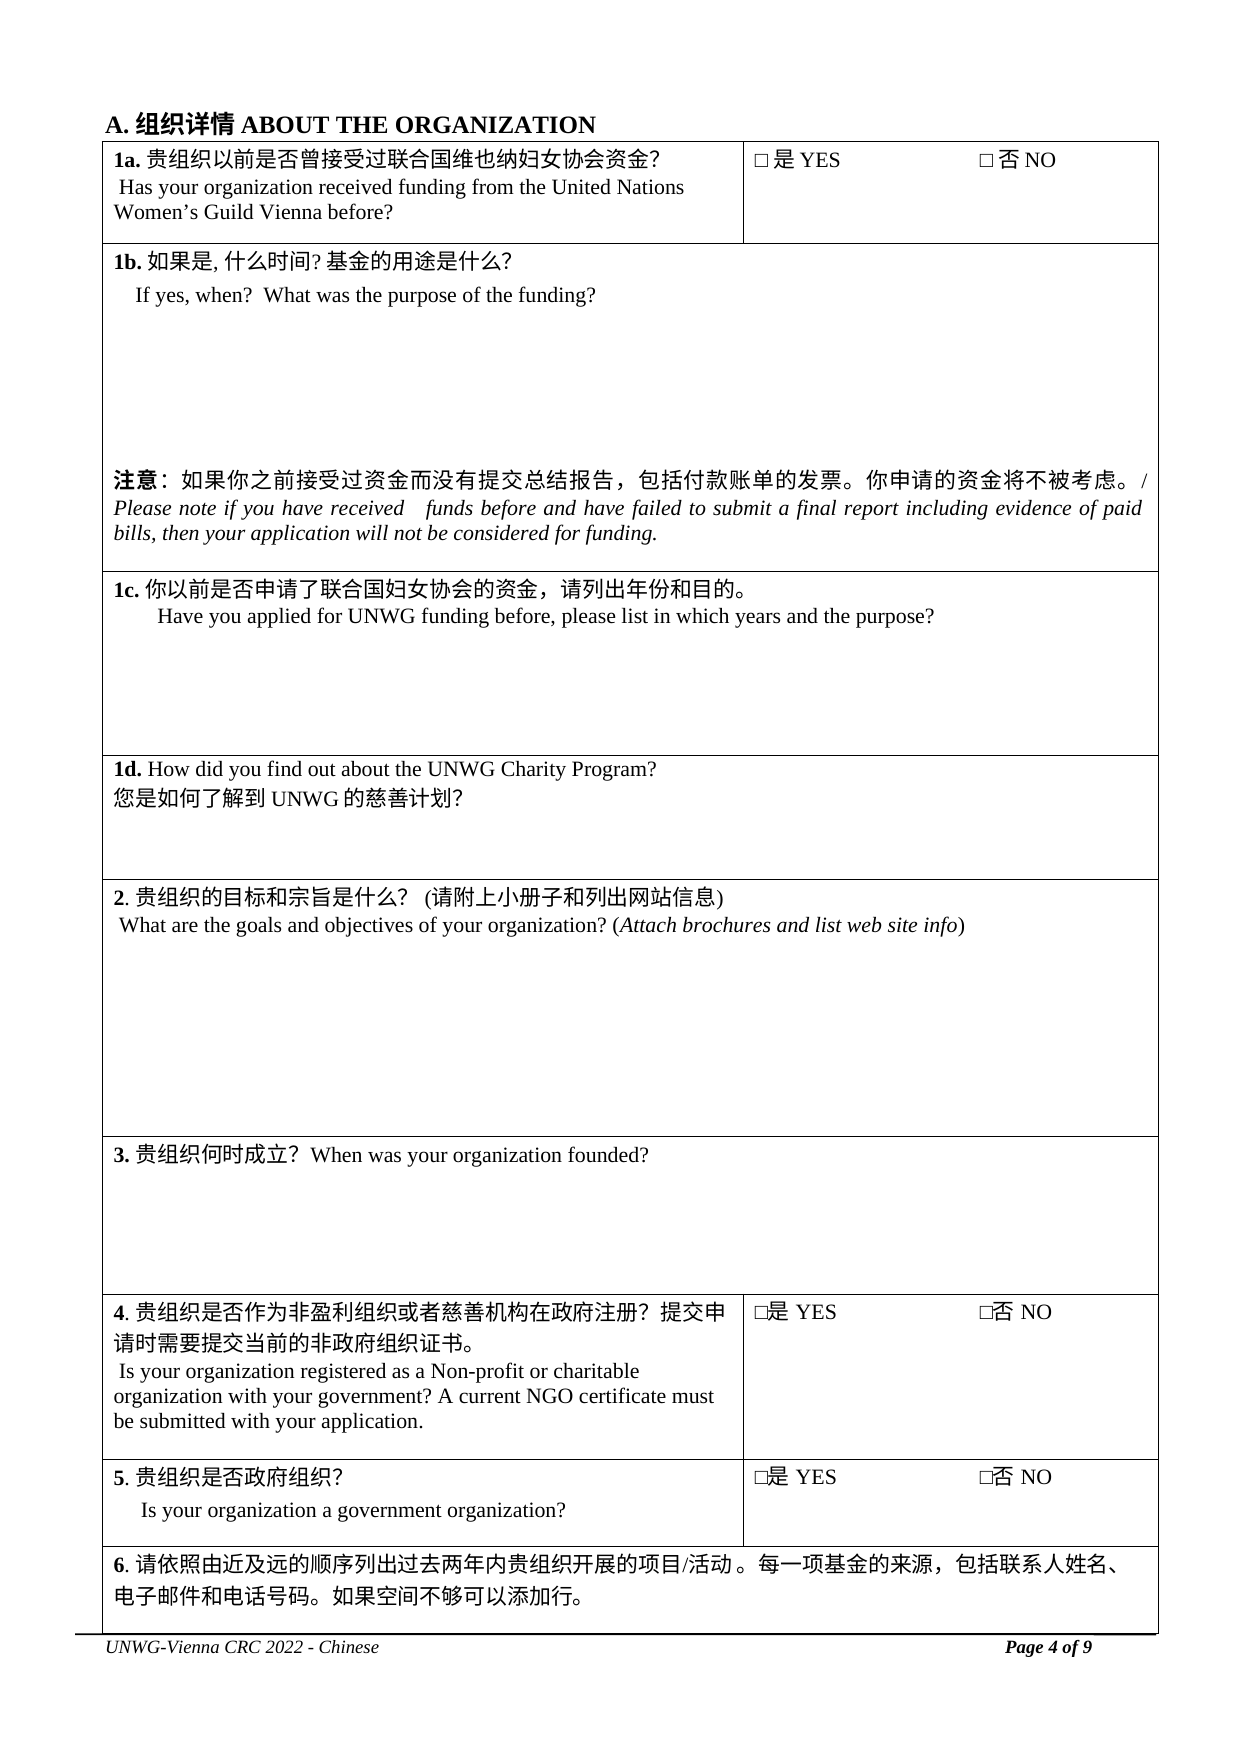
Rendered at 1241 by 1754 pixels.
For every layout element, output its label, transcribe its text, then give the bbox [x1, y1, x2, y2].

table_cell 1b. 如果是, 什么时间? 基金的用途是什么？ If yes, when? What was the purpose of the funding? 注意：如果你之前接受过资金而没有提交总结报告，包括付款账单的发票。你申请的资金将不被考虑。/ Please note if you have received funds before and have failed to submit a final report including evidence of paid bills, then your application will not be considered for funding. [103, 244, 1158, 571]
table_cell 1d. How did you find out about the UNWG Charity Program? 您是如何了解到UNWG的慈善计划？ [103, 756, 1158, 879]
text A. 组织详情ABOUT THE ORGANIZATION [105, 105, 1135, 141]
table_cell □是 YES □否 NO [744, 1295, 1158, 1459]
table_header 1a. 贵组织以前是否曾接受过联合国维也纳妇女协会资金？ Has your organization received funding from the United Nations Women’s Guild Vienna before? [103, 142, 743, 243]
table_cell 5. 贵组织是否政府组织？ Is your organization a government organization? [103, 1460, 743, 1546]
table_cell 4. 贵组织是否作为非盈利组织或者慈善机构在政府注册？提交申请时需要提交当前的非政府组织证书。 Is your organization registered as a Non-profit or charitable organization with your government? A current NGO certificate must be submitted with your application. [103, 1295, 743, 1459]
table_header □ 是YES □ 否NO [744, 142, 1158, 243]
table_cell 1c. 你以前是否申请了联合国妇女协会的资金，请列出年份和目的。 Have you applied for UNWG funding before, please list in which years and the purpose? [103, 572, 1158, 755]
table_cell □是 YES □否 NO [744, 1460, 1158, 1546]
table_cell 2. 贵组织的目标和宗旨是什么？ (请附上小册子和列出网站信息) What are the goals and objectives of your organization? (Attach brochures and list web site info) [103, 880, 1158, 1136]
table_cell 3. 贵组织何时成立？When was your organization founded? [103, 1137, 1158, 1293]
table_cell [103, 1547, 1158, 1633]
